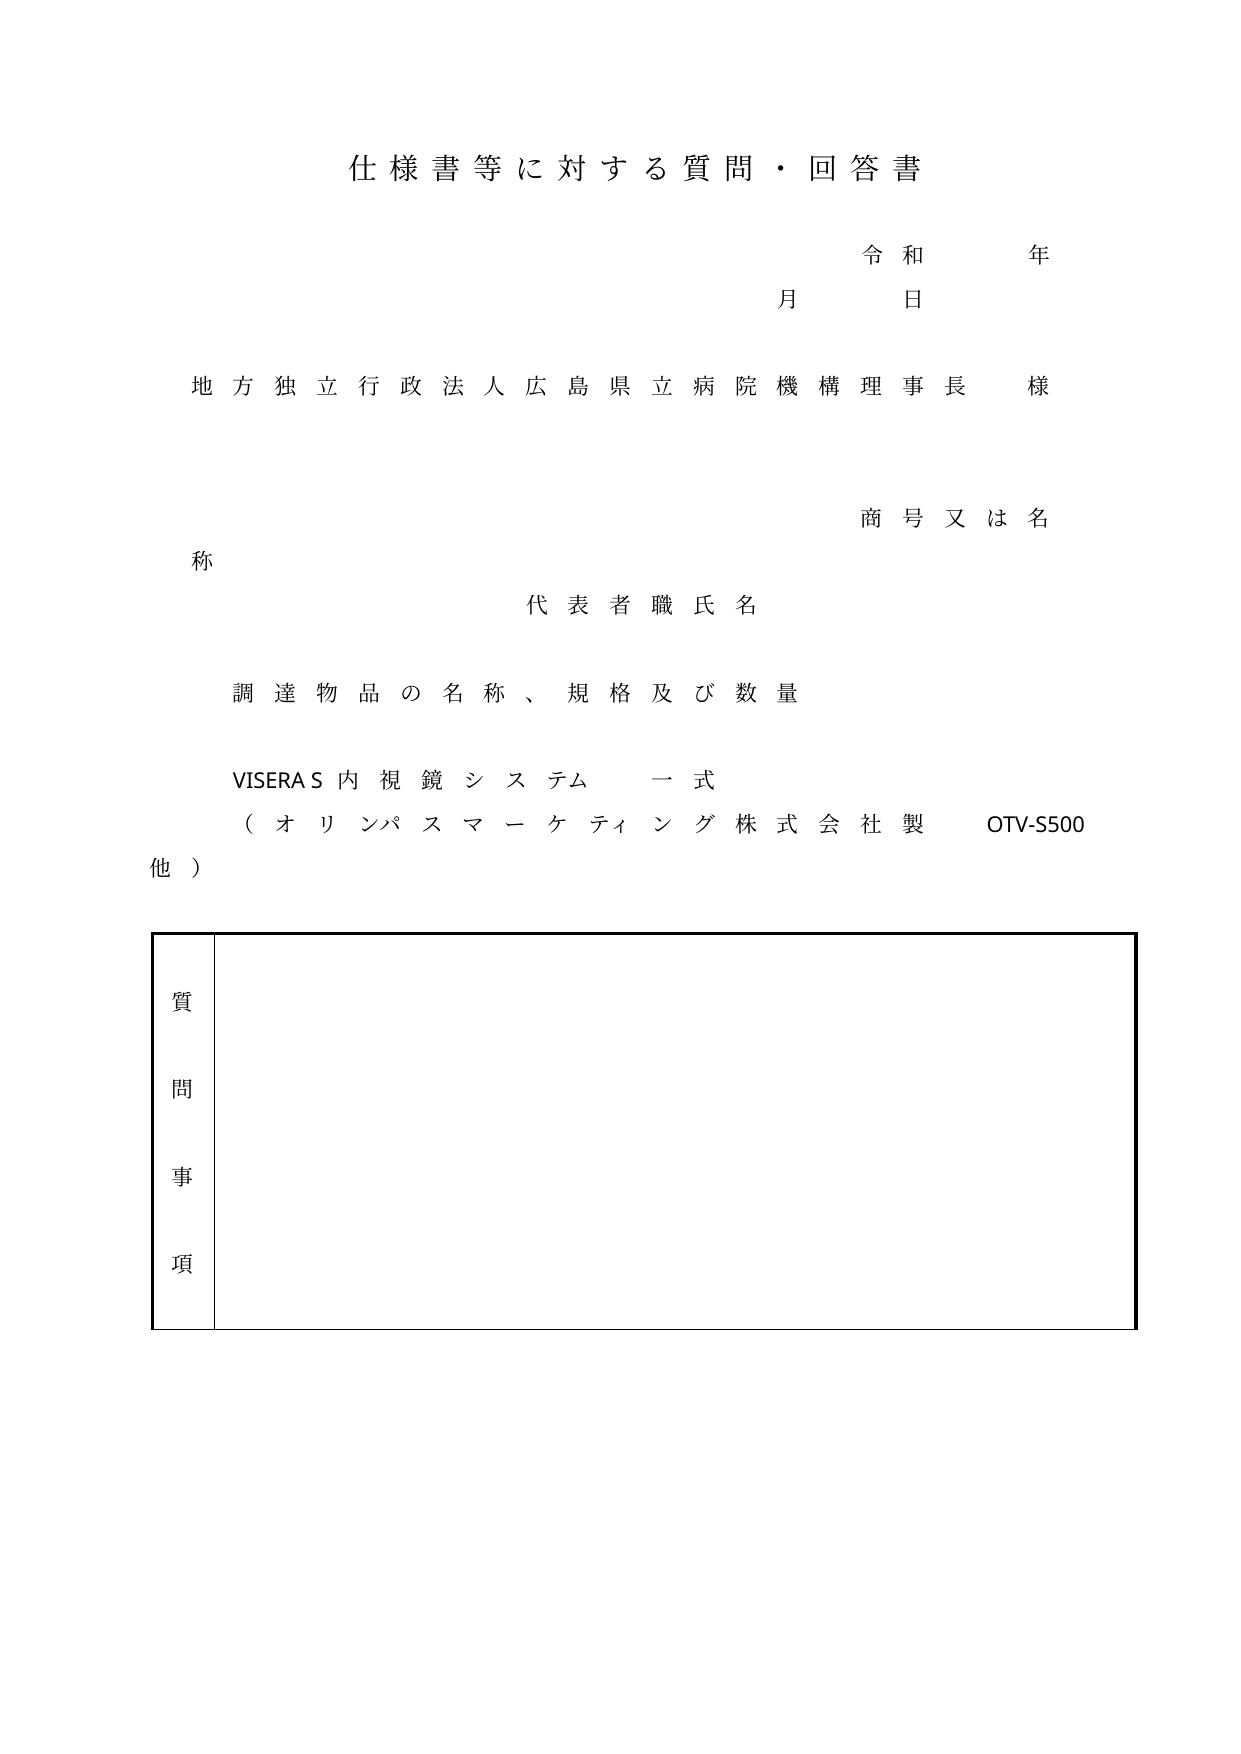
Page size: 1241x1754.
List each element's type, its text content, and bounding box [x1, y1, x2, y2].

text 令和 年 月 日 [769, 232, 1091, 320]
text 調達物品の名称、規格及び数量 [149, 670, 1091, 713]
text 地方独立行政法人広島県立病院機構理事長 様 [149, 363, 1091, 407]
text 代表者職氏名 [525, 582, 1091, 626]
table_header 質 問 事 項 [154, 935, 214, 1329]
text 商号又は名称 [186, 495, 1091, 582]
text 仕様書等に対する質問・回答書 [186, 145, 1091, 188]
text VISERA S 内視鏡システム 一式 [149, 757, 1091, 801]
text （オリンパスマーケティング株式会社製 OTV-S500 他） [149, 801, 1091, 888]
table_header [215, 935, 1134, 1329]
